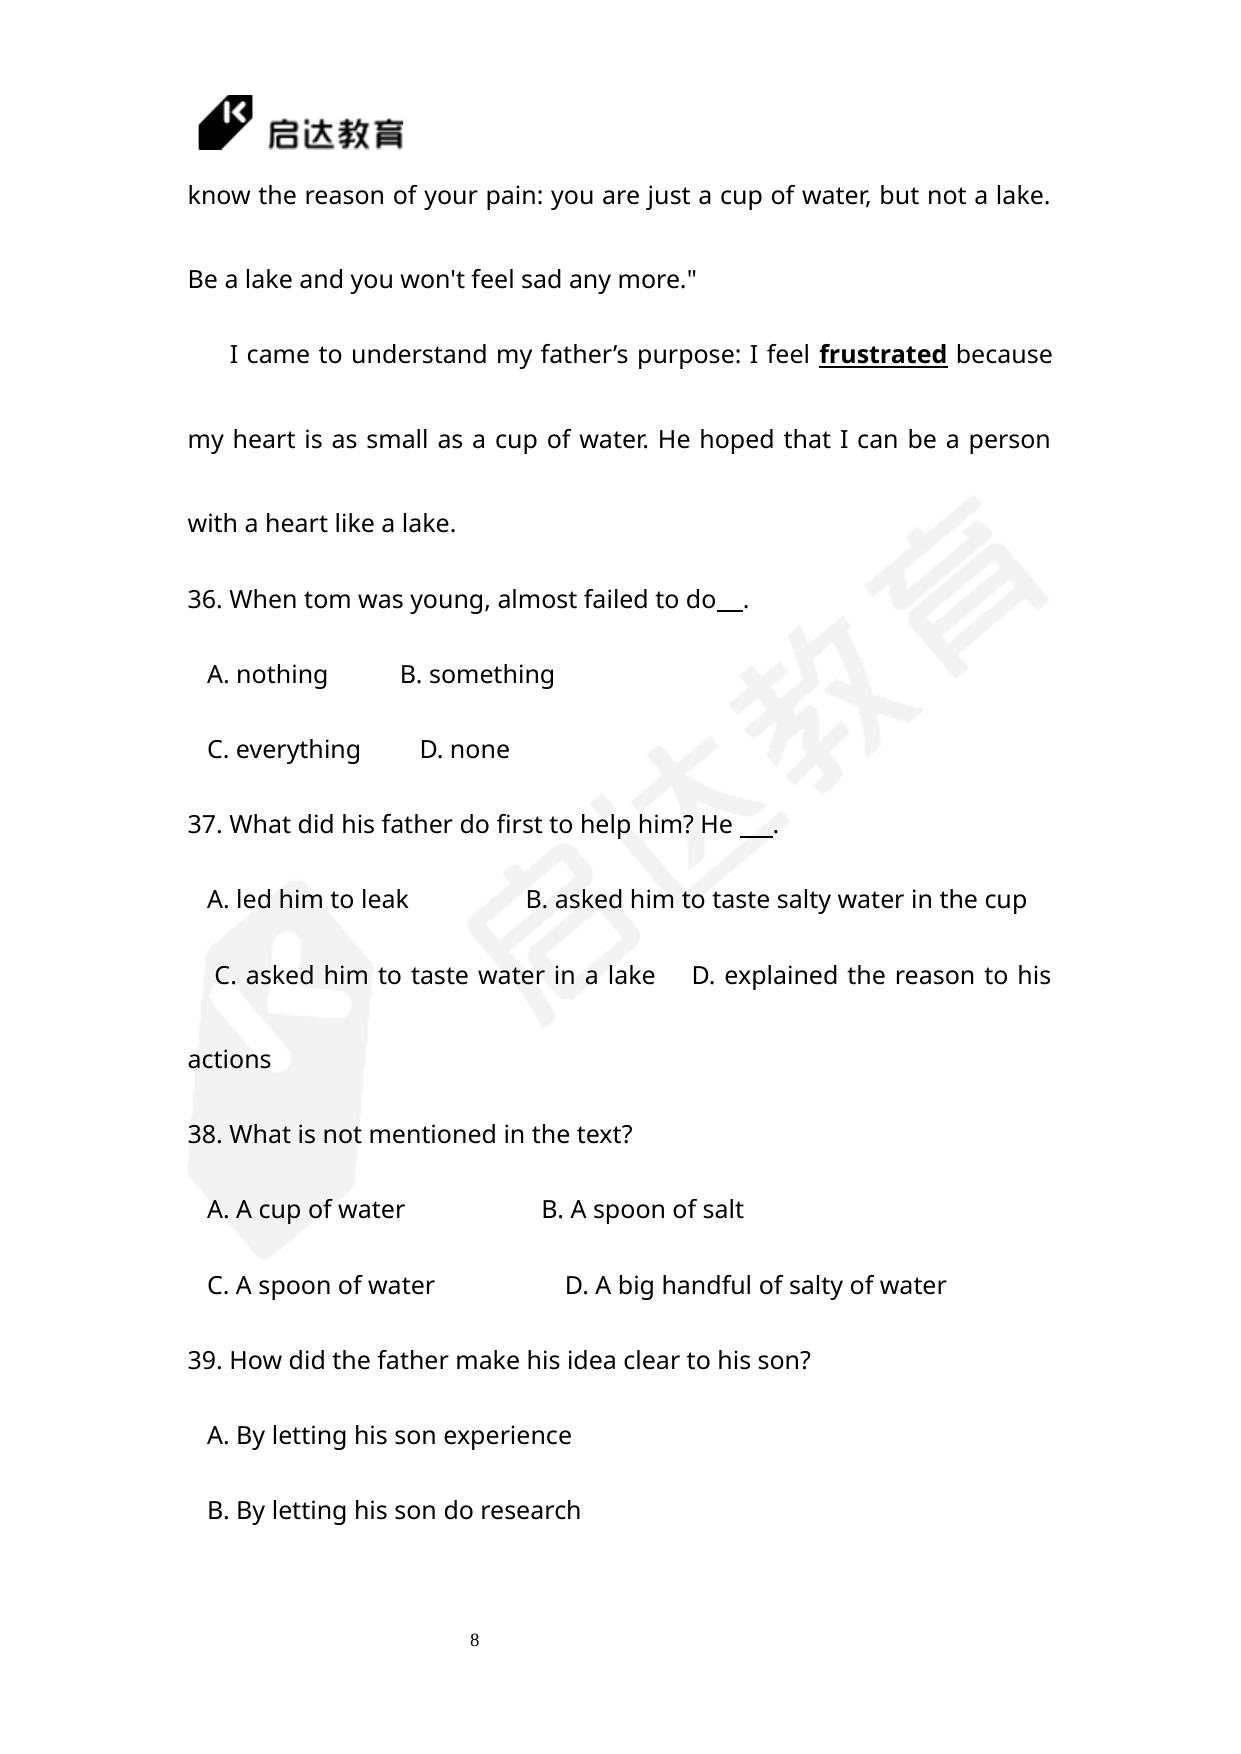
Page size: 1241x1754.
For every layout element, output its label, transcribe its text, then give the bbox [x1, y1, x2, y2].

text A. By letting his son experience [187, 1402, 1053, 1467]
text A. led him to leak B. asked him to taste salty water in the cup [187, 867, 1053, 932]
text C. asked him to taste water in a lake D. explained the reason to his actions [187, 942, 1053, 1091]
picture [198, 95, 404, 150]
text 36. When tom was young, almost failed to do . [187, 566, 1053, 631]
text C. A spoon of water D. A big handful of salty of water [187, 1252, 1053, 1317]
text 37. What did his father do first to help him? He . [187, 791, 1053, 856]
text I came to understand my father’s purpose: I feel frustrated because my heart is as small as a cup of water. He hoped that I can be a person with a heart like a lake. [187, 322, 1053, 556]
text B. By letting his son do research [187, 1478, 1053, 1543]
text A. A cup of water B. A spoon of salt [187, 1177, 1053, 1242]
text 39. How did the father make his idea clear to his son? [187, 1327, 1053, 1392]
text A. nothing B. something [187, 641, 1053, 706]
text C. everything D. none [187, 716, 1053, 781]
text 38. What is not mentioned in the text? [187, 1102, 1053, 1167]
